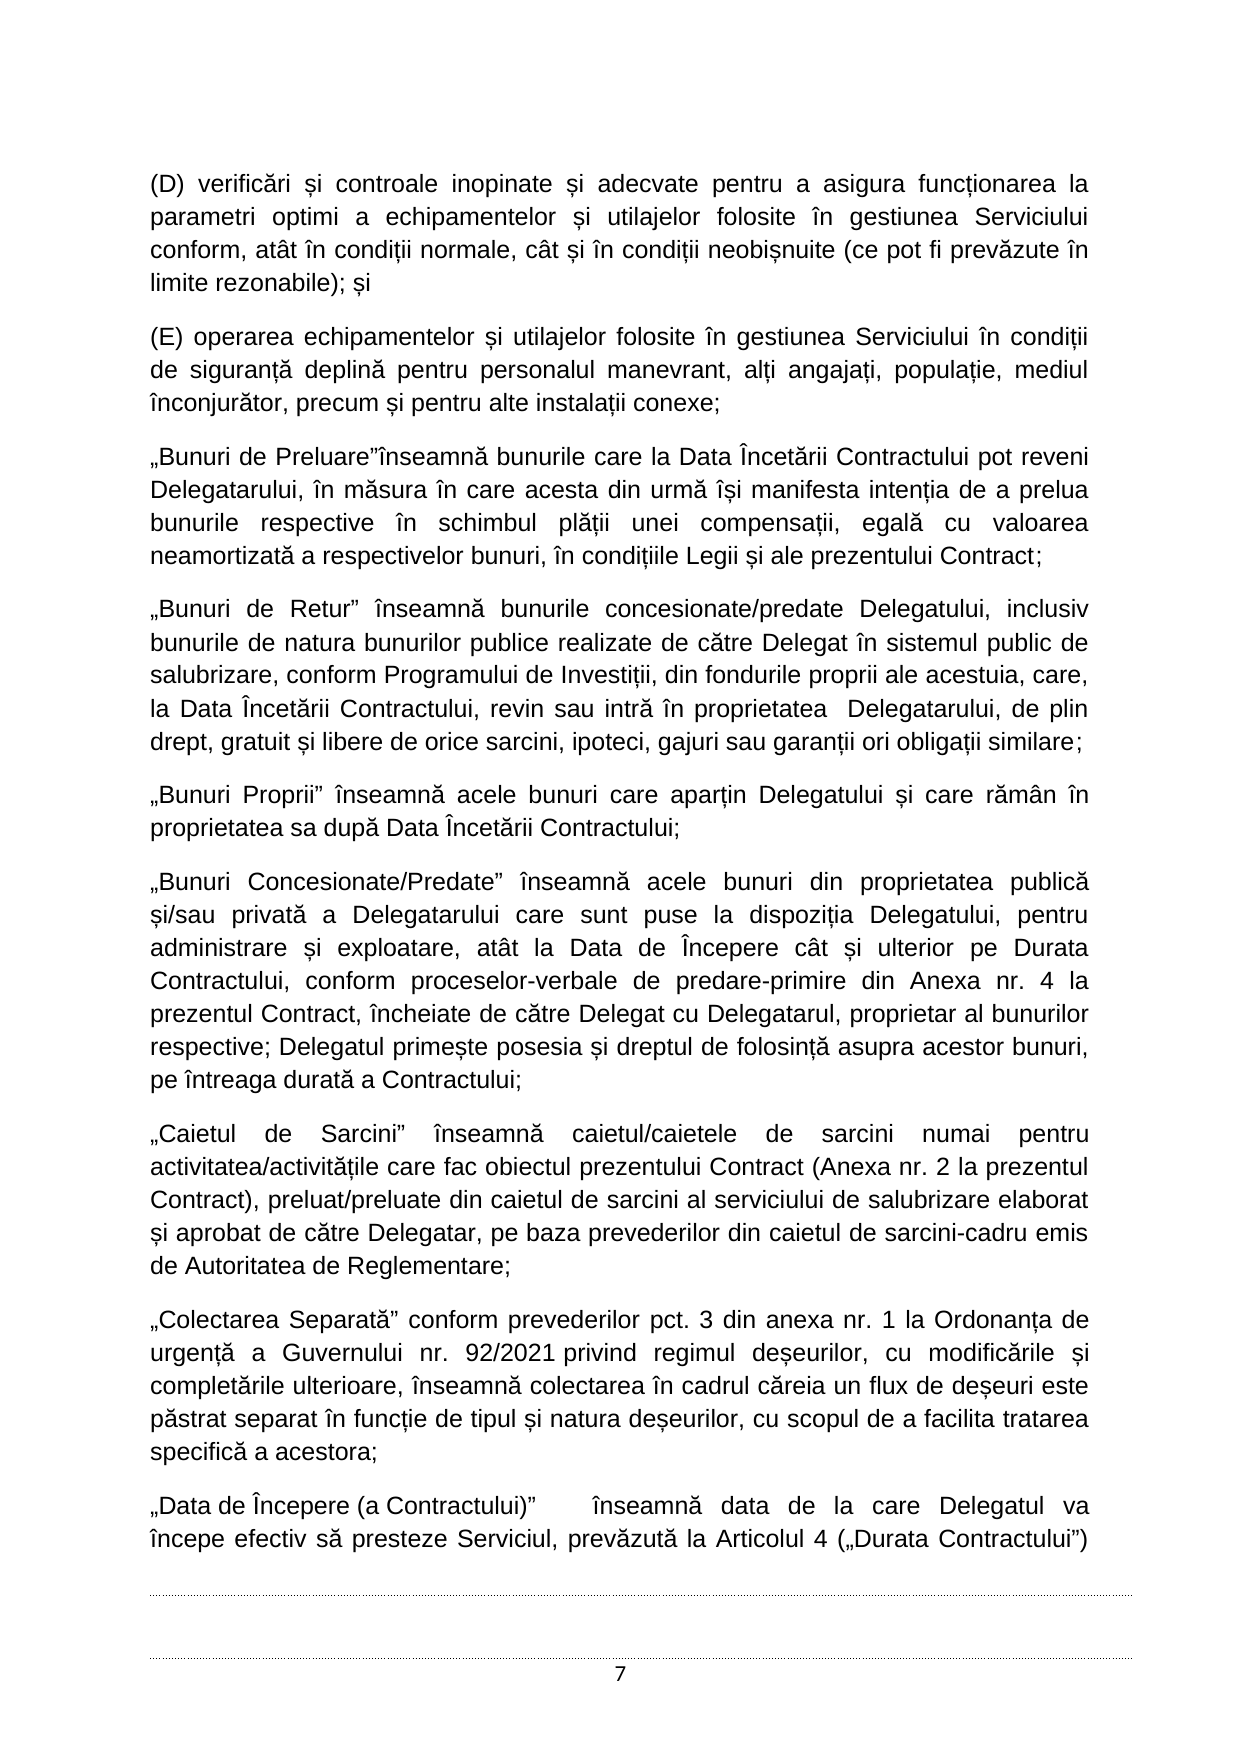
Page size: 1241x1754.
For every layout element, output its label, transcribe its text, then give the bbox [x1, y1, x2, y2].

text „Bunuri de Preluare”înseamnă bunurile care la Data Încetării Contractului pot reveni Delegatarului, în măsura în care acesta din urmă își manifesta intenția de a prelua bunurile respective în schimbul plății unei compensații, egală cu valoarea neamortizată a respectivelor bunuri, în condițiile Legii și ale prezentului Contract; [150, 442, 1090, 569]
text „Caietul de Sarcini” înseamnă caietul/caietele de sarcini numai pentru activitatea/activitățile care fac obiectul prezentului Contract (Anexa nr. 2 la prezentul Contract), preluat/preluate din caietul de sarcini al serviciului de salubrizare elaborat și aprobat de către Delegatar, pe baza prevederilor din caietul de sarcini-cadru emis de Autoritatea de Reglementare; [150, 1119, 1090, 1280]
text (E) operarea echipamentelor și utilajelor folosite în gestiunea Serviciului în condiții de siguranță deplină pentru personalul manevrant, alți angajați, populație, mediul înconjurător, precum și pentru alte instalații conexe; [150, 322, 1090, 416]
text „Colectarea Separată” conform prevederilor pct. 3 din anexa nr. 1 la Ordonanța de urgență a Guvernului nr. 92/2021 privind regimul deșeurilor, cu modificările și completările ulterioare, înseamnă colectarea în cadrul căreia un flux de deșeuri este păstrat separat în funcție de tipul și natura deșeurilor, cu scopul de a facilita tratarea specifică a acestora; [150, 1367, 1090, 1466]
text „Bunuri de Retur” înseamnă bunurile concesionate/predate Delegatului, inclusiv bunurile de natura bunurilor publice realizate de către Delegat în sistemul public de salubrizare, conform Programului de Investiții, din fondurile proprii ale acestuia, care, la Data Încetării Contractului, revin sau intră în proprietatea Delegatarului, de plin drept, gratuit și libere de orice sarcini, ipoteci, gajuri sau garanții ori obligații similare; [150, 594, 1090, 755]
text „Bunuri Proprii” înseamnă acele bunuri care aparțin Delegatului și care rămân în proprietatea sa după Data Încetării Contractului; [150, 780, 1090, 842]
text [150, 1491, 1090, 1553]
text (D) verificări și controale inopinate și adecvate pentru a asigura funcționarea la parametri optimi a echipamentelor și utilajelor folosite în gestiunea Serviciului conform, atât în condiții normale, cât și în condiții neobișnuite (ce pot fi prevăzute în limite rezonabile); și [150, 169, 1090, 297]
text „Colectarea Separată” conform prevederilor pct. 3 din anexa nr. 1 la Ordonanța de urgență a Guvernului nr. 92/2021 privind regimul deșeurilor, cu modificările și completările ulterioare, înseamnă colectarea în cadrul căreia un flux de deșeuri este păstrat separat în funcție de tipul și natura deșeurilor, cu scopul de a facilita tratarea specifică a acestora; [150, 1305, 1090, 1338]
text „Bunuri Concesionate/Predate” înseamnă acele bunuri din proprietatea publică și/sau privată a Delegatarului care sunt puse la dispoziția Delegatului, pentru administrare și exploatare, atât la Data de Începere cât și ulterior pe Durata Contractului, conform proceselor-verbale de predare-primire din Anexa nr. 4 la prezentul Contract, încheiate de către Delegat cu Delegatarul, proprietar al bunurilor respective; Delegatul primește posesia și dreptul de folosință asupra acestor bunuri, pe întreaga durată a Contractului; [150, 867, 1090, 1094]
